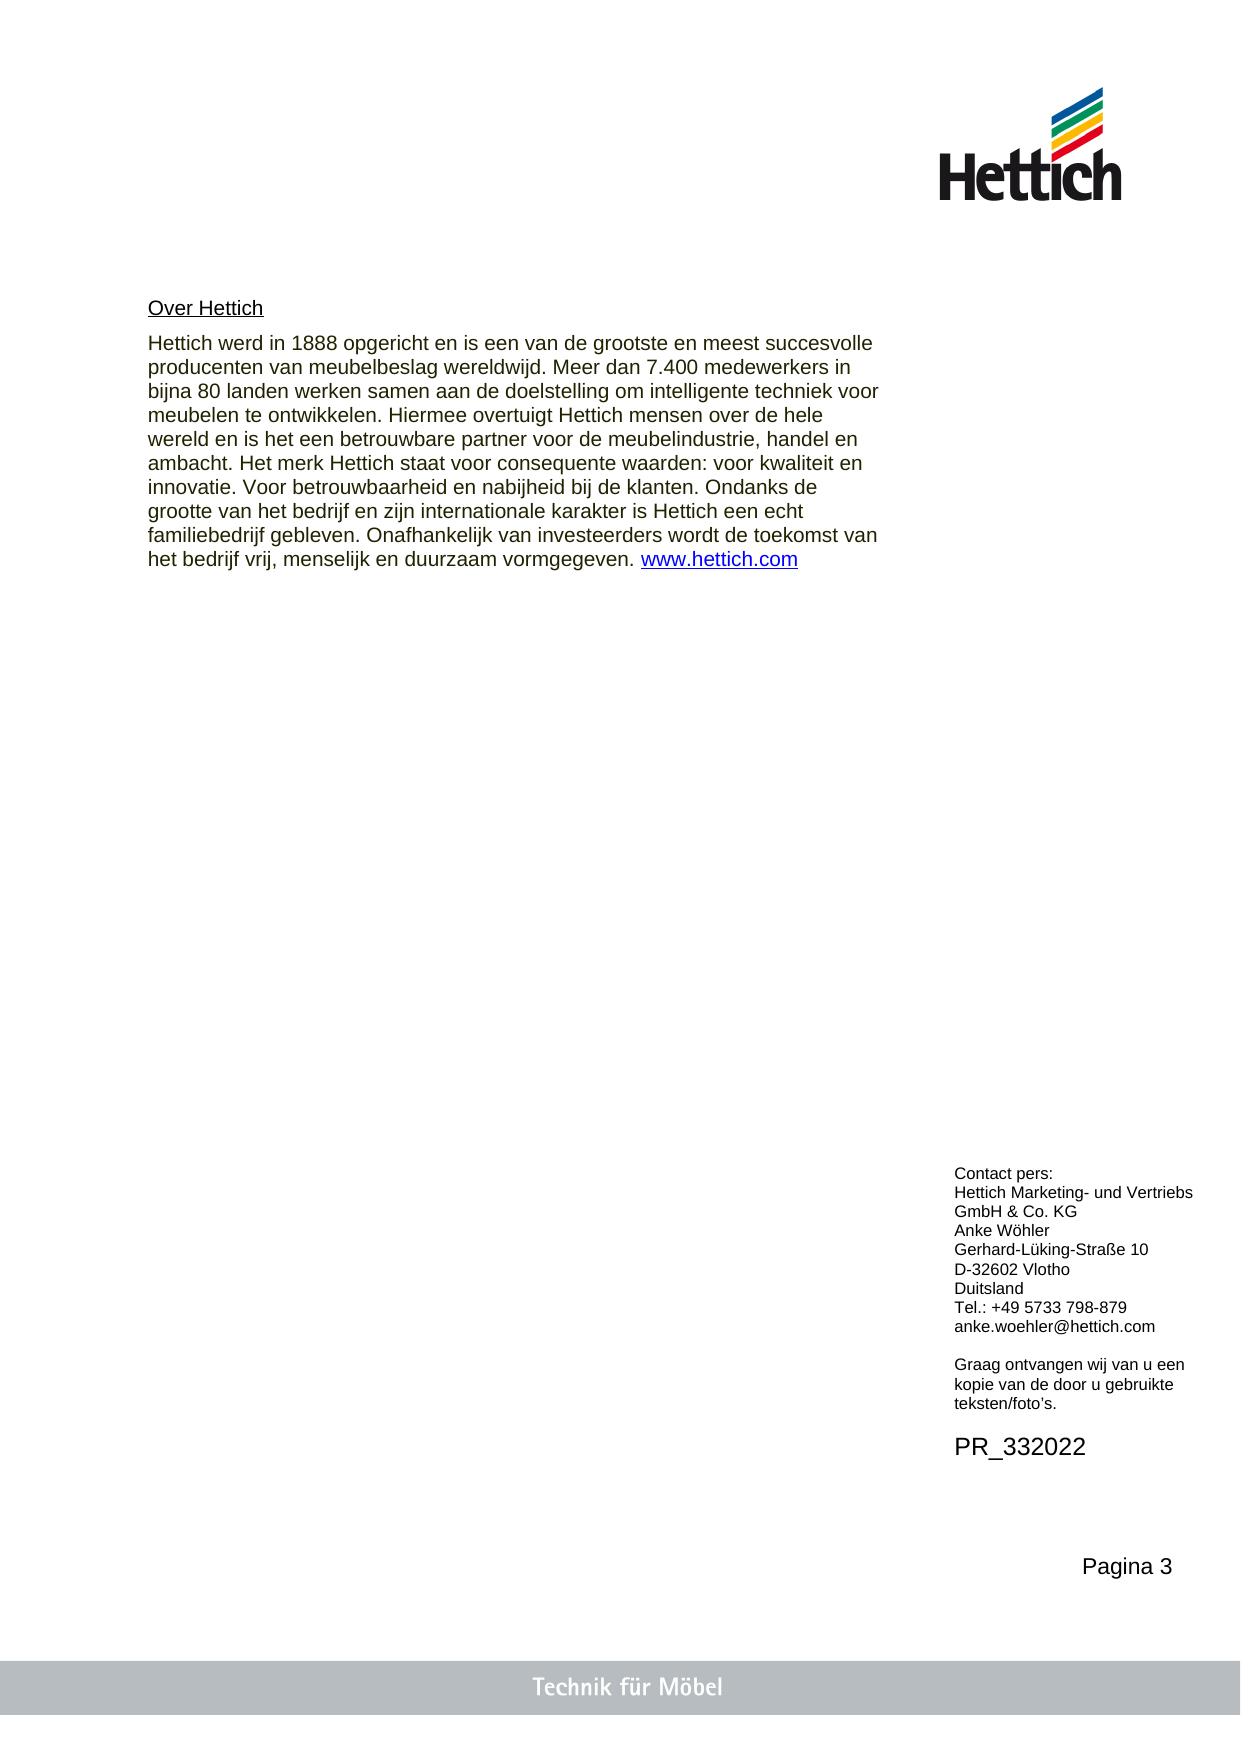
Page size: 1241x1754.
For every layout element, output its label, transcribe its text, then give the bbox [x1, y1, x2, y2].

text Hettich werd in 1888 opgericht en is een van de grootste en meest succesvolle producenten van meubelbeslag wereldwijd. Meer dan 7.400 medewerkers in bijna 80 landen werken samen aan de doelstelling om intelligente techniek voor meubelen te ontwikkelen. Hiermee overtuigt Hettich mensen over de hele wereld en is het een betrouwbare partner voor de meubelindustrie, handel en ambacht. Het merk Hettich staat voor consequente waarden: voor kwaliteit en innovatie. Voor betrouwbaarheid en nabijheid bij de klanten. Ondanks de grootte van het bedrijf en zijn internationale karakter is Hettich een echt familiebedrijf gebleven. Onafhankelijk van investeerders wordt de toekomst van het bedrijf vrij, menselijk en duurzaam vormgegeven. www.hettich.com [148, 331, 887, 571]
picture [0, 6, 1241, 263]
text Over Hettich [148, 295, 887, 319]
picture [0, 1598, 1241, 1715]
